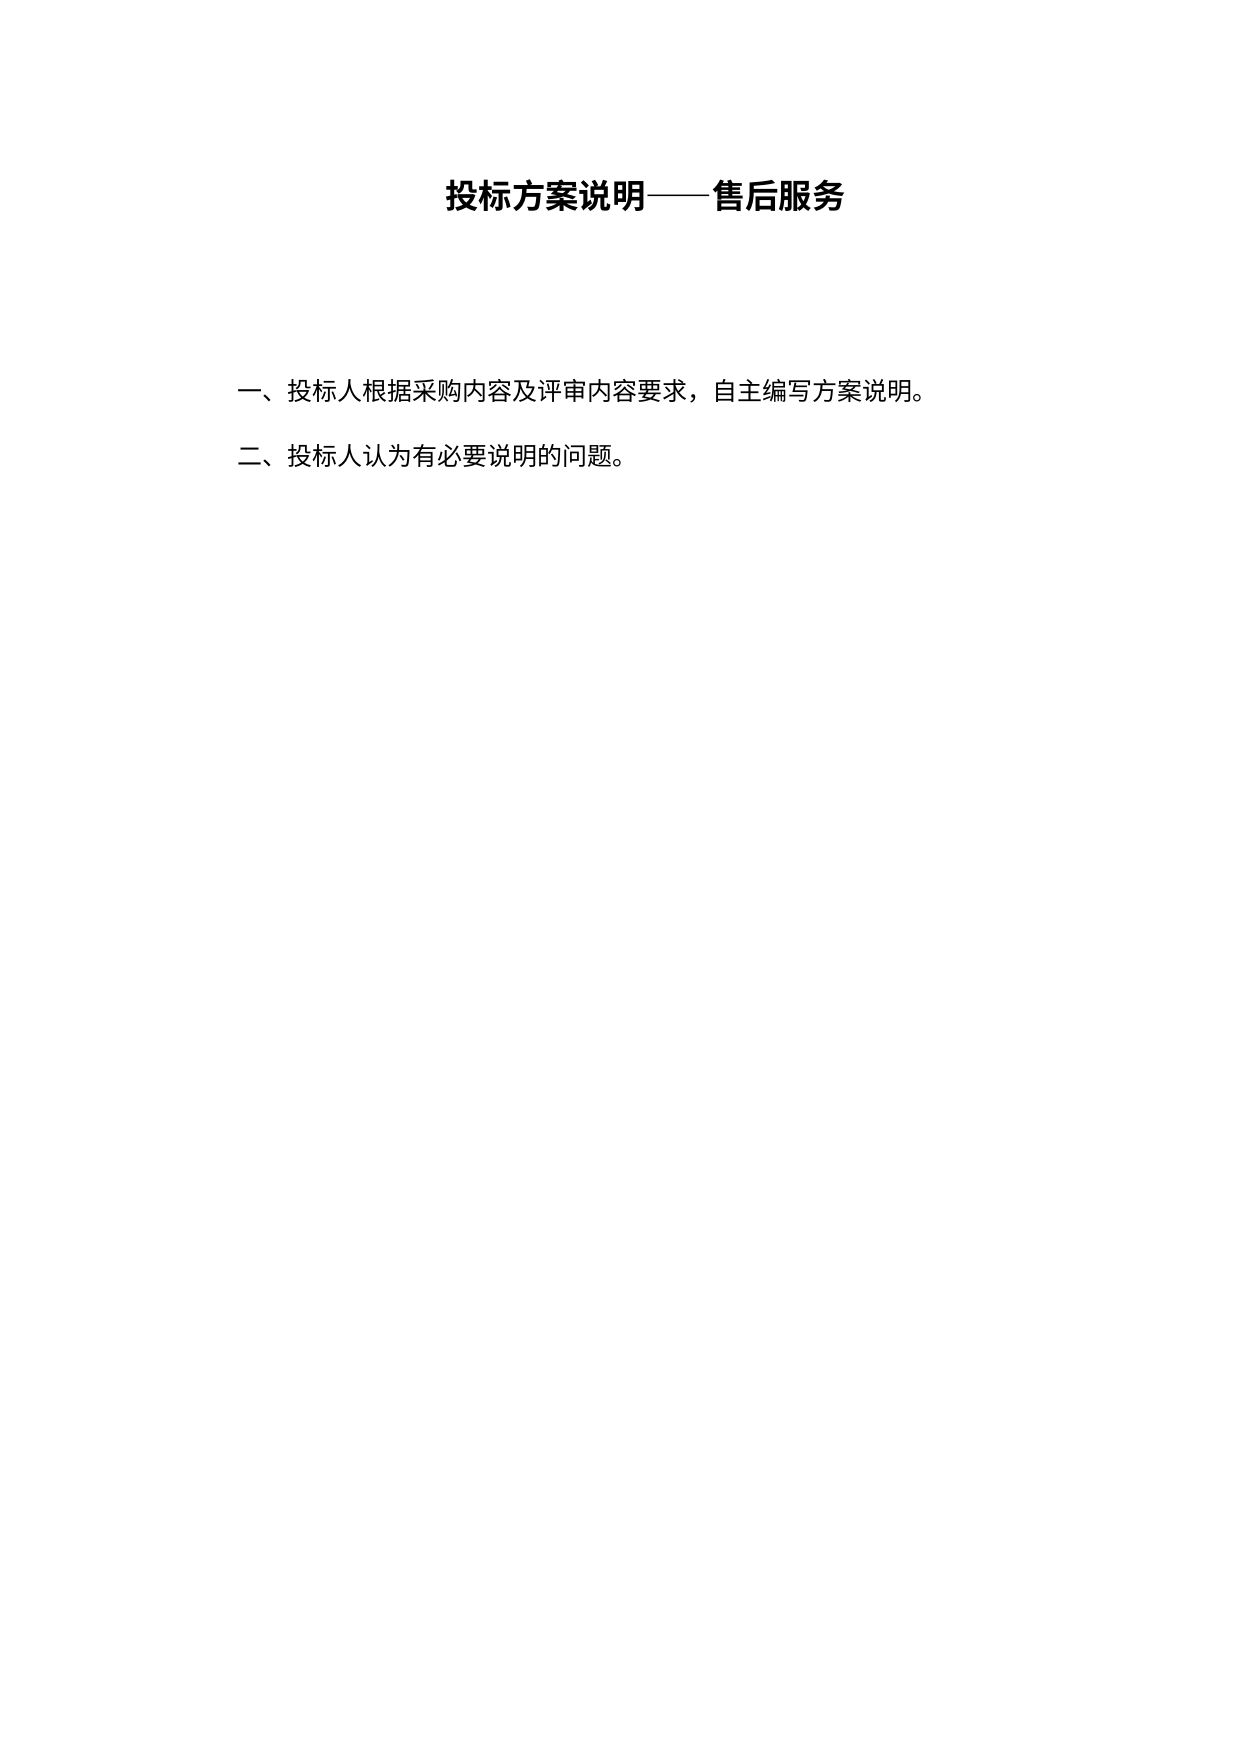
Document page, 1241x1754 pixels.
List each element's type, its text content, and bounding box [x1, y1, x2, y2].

text 一、投标人根据采购内容及评审内容要求，自主编写方案说明。 [187, 357, 1053, 422]
text 二、投标人认为有必要说明的问题。 [187, 422, 1053, 487]
text 投标方案说明——售后服务 [187, 162, 1053, 227]
